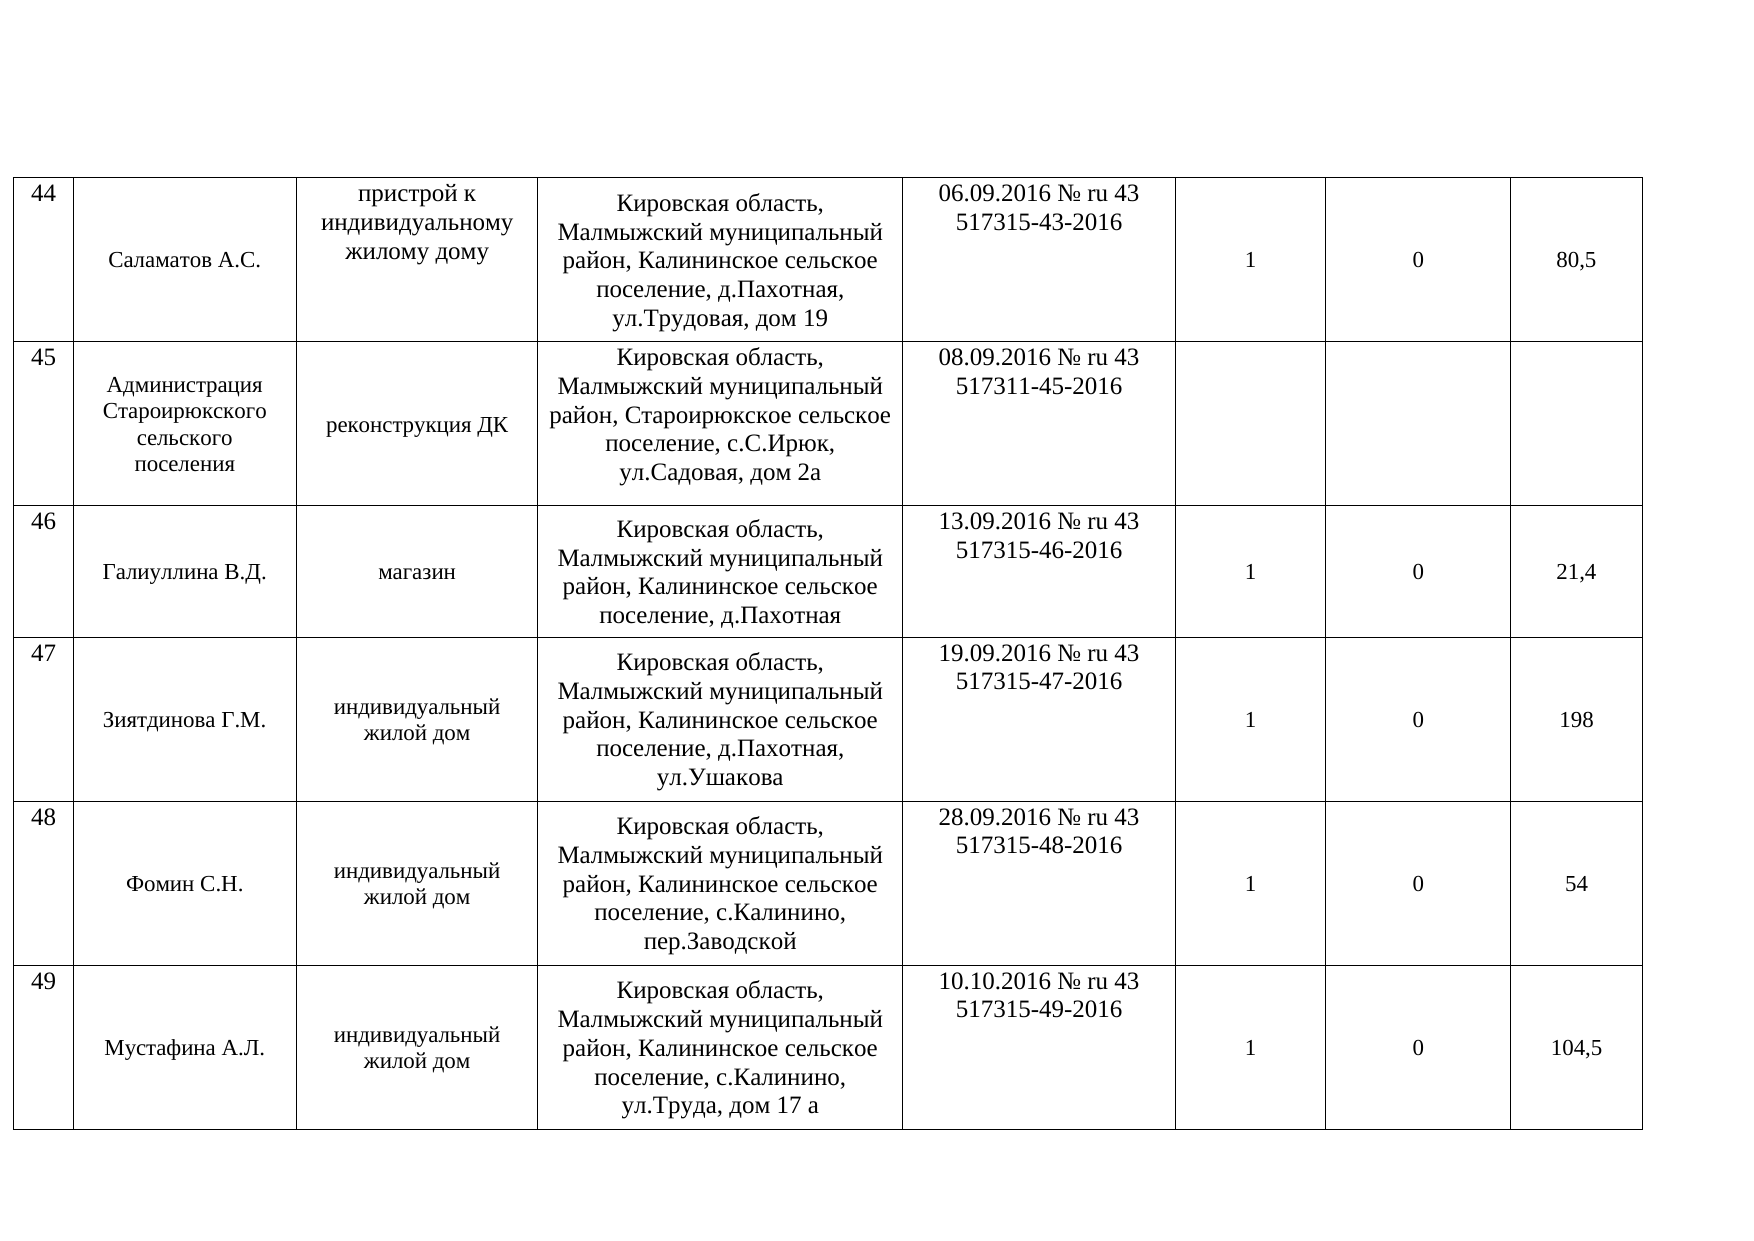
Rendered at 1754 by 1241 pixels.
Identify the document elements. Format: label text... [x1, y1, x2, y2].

table_cell 48 [14, 802, 73, 965]
table_cell 0 [1326, 638, 1510, 801]
table_cell Кировская область, Малмыжский муниципальный район, Калининское сельское поселение, д.Пахотная, ул.Трудовая, дом 19 [538, 178, 902, 341]
table_cell [1176, 342, 1325, 505]
table_cell 10.10.2016 № ru 43 517315-49-2016 [903, 966, 1175, 1129]
table_cell 28.09.2016 № ru 43 517315-48-2016 [903, 802, 1175, 965]
table_cell Кировская область, Малмыжский муниципальный район, Калининское сельское поселение, с.Калинино, пер.Заводской [538, 802, 902, 965]
table_cell 21,4 [1511, 506, 1642, 637]
table_cell 44 [14, 178, 73, 341]
table_cell 1 [1176, 966, 1325, 1129]
table_cell реконструкция ДК [297, 342, 537, 505]
table_cell Кировская область, Малмыжский муниципальный район, Староирюкское сельское поселение, с.С.Ирюк, ул.Садовая, дом 2а [538, 342, 902, 505]
table_cell [1511, 342, 1642, 505]
table_cell 80,5 [1511, 178, 1642, 341]
table_cell 1 [1176, 178, 1325, 341]
table_cell 46 [14, 506, 73, 637]
table_cell 13.09.2016 № ru 43 517315-46-2016 [903, 506, 1175, 637]
table_cell 0 [1326, 178, 1510, 341]
table_cell 08.09.2016 № ru 43 517311-45-2016 [903, 342, 1175, 505]
table_cell 0 [1326, 506, 1510, 637]
table_cell Фомин С.Н. [74, 802, 296, 965]
table_cell Галиуллина В.Д. [74, 506, 296, 637]
table_cell 198 [1511, 638, 1642, 801]
table_cell 104,5 [1511, 966, 1642, 1129]
table_cell 1 [1176, 802, 1325, 965]
table_cell [1326, 342, 1510, 505]
table_cell 54 [1511, 802, 1642, 965]
table_cell 1 [1176, 638, 1325, 801]
table_cell Кировская область, Малмыжский муниципальный район, Калининское сельское поселение, д.Пахотная, ул.Ушакова [538, 638, 902, 801]
table_cell индивидуальный жилой дом [297, 638, 537, 801]
table_cell 19.09.2016 № ru 43 517315-47-2016 [903, 638, 1175, 801]
table_cell 47 [14, 638, 73, 801]
table_cell 06.09.2016 № ru 43 517315-43-2016 [903, 178, 1175, 341]
table_cell 49 [14, 966, 73, 1129]
table_cell 45 [14, 342, 73, 505]
table_cell пристрой к индивидуальному жилому дому [297, 178, 537, 341]
table_cell Зиятдинова Г.М. [74, 638, 296, 801]
table_cell индивидуальный жилой дом [297, 802, 537, 965]
table_cell Мустафина А.Л. [74, 966, 296, 1129]
table_cell Кировская область, Малмыжский муниципальный район, Калининское сельское поселение, с.Калинино, ул.Труда, дом 17 а [538, 966, 902, 1129]
table_cell Саламатов А.С. [74, 178, 296, 341]
table_cell 0 [1326, 802, 1510, 965]
table_cell индивидуальный жилой дом [297, 966, 537, 1129]
table_cell 1 [1176, 506, 1325, 637]
table_cell 0 [1326, 966, 1510, 1129]
table_cell магазин [297, 506, 537, 637]
table_cell Администрация Староирюкского сельского поселения [74, 342, 296, 505]
table_cell Кировская область, Малмыжский муниципальный район, Калининское сельское поселение, д.Пахотная [538, 506, 902, 637]
